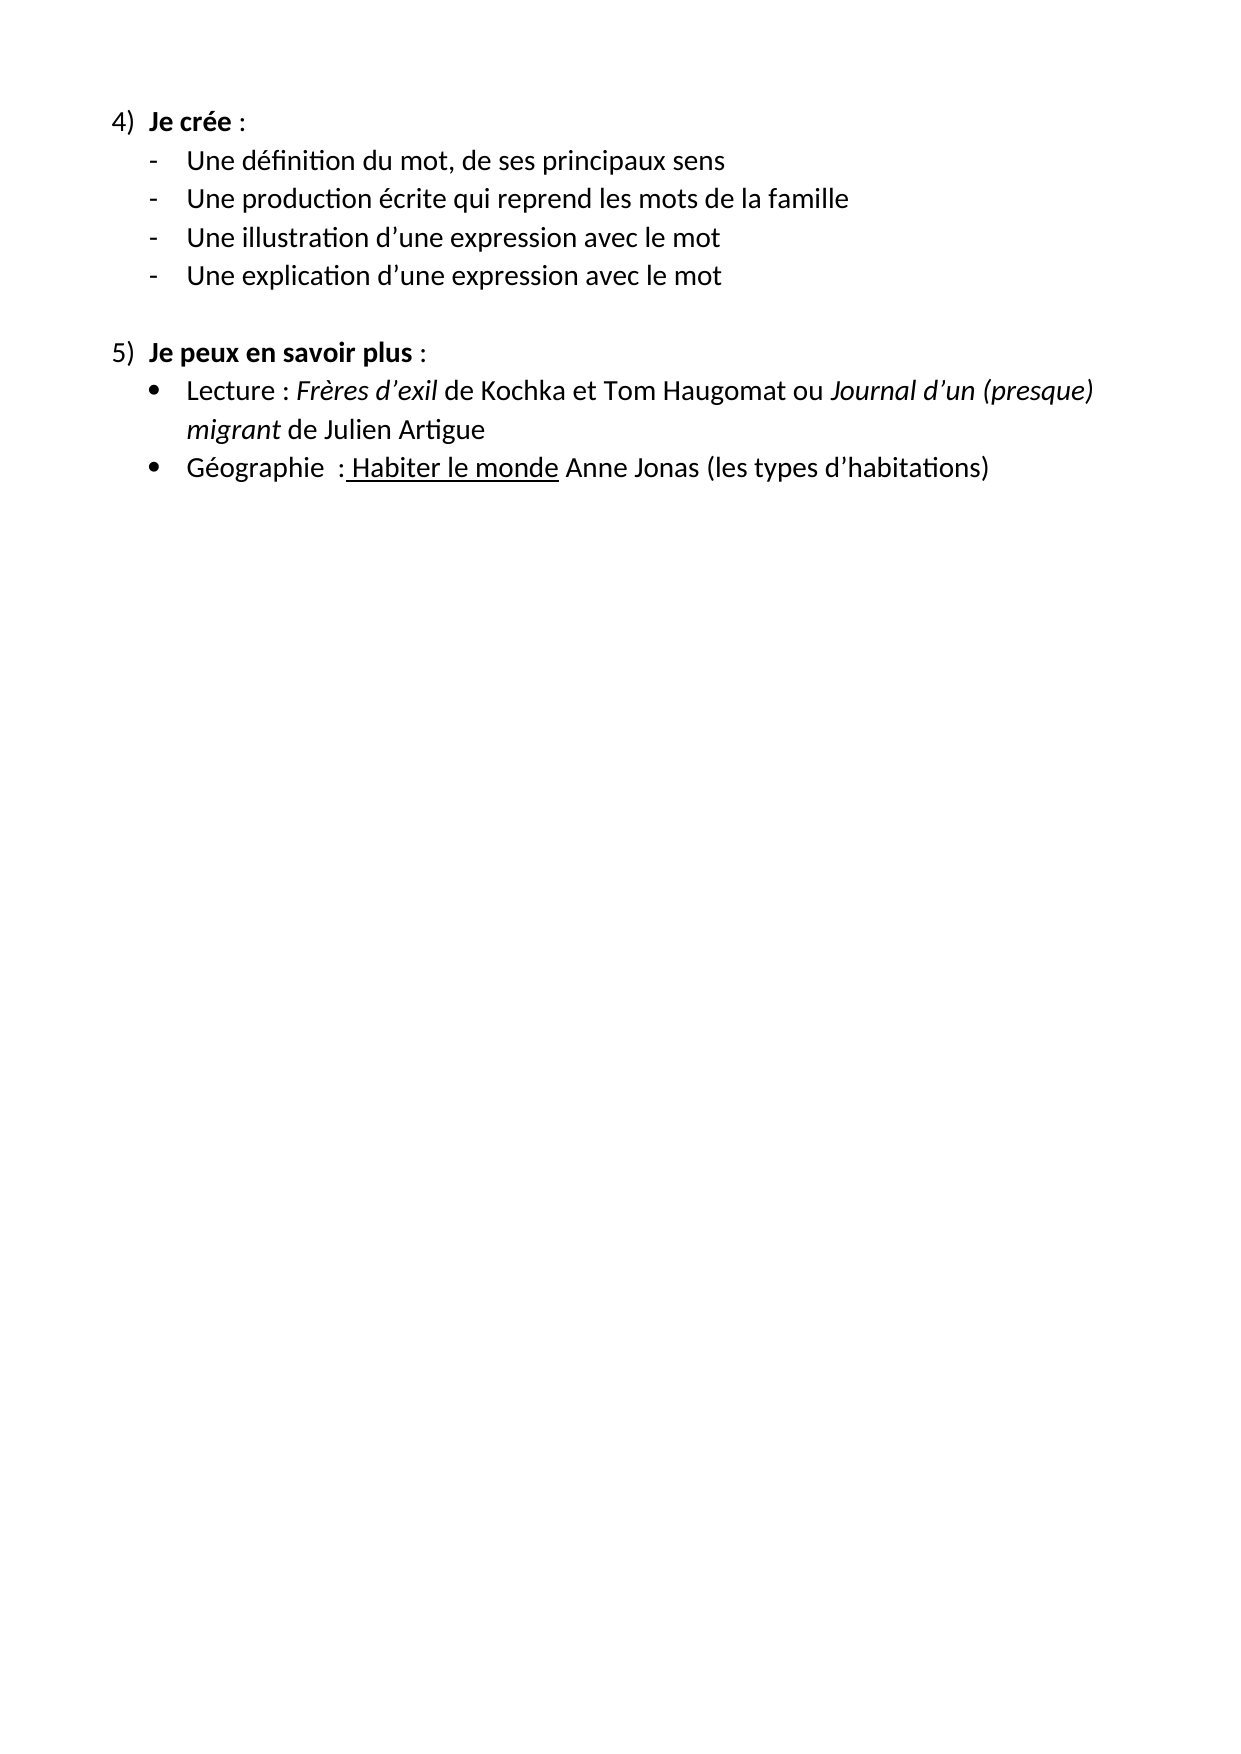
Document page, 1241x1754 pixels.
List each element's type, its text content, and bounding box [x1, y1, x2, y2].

list Une définition du mot, de ses principaux sens [149, 142, 1152, 177]
list Lecture : Frères d’exil de Kochka et Tom Haugomat ou Journal d’un (presque) migrant de Julien Artigue [149, 372, 1152, 447]
list Je crée : [111, 103, 1152, 139]
list Je peux en savoir plus : [111, 334, 1152, 370]
list Une illustration d’une expression avec le mot [149, 219, 1152, 254]
list Géographie : Habiter le monde Anne Jonas (les types d’habitations) [149, 449, 1152, 485]
list Une production écrite qui reprend les mots de la famille [149, 180, 1152, 216]
list Une explication d’une expression avec le mot [149, 257, 1152, 293]
